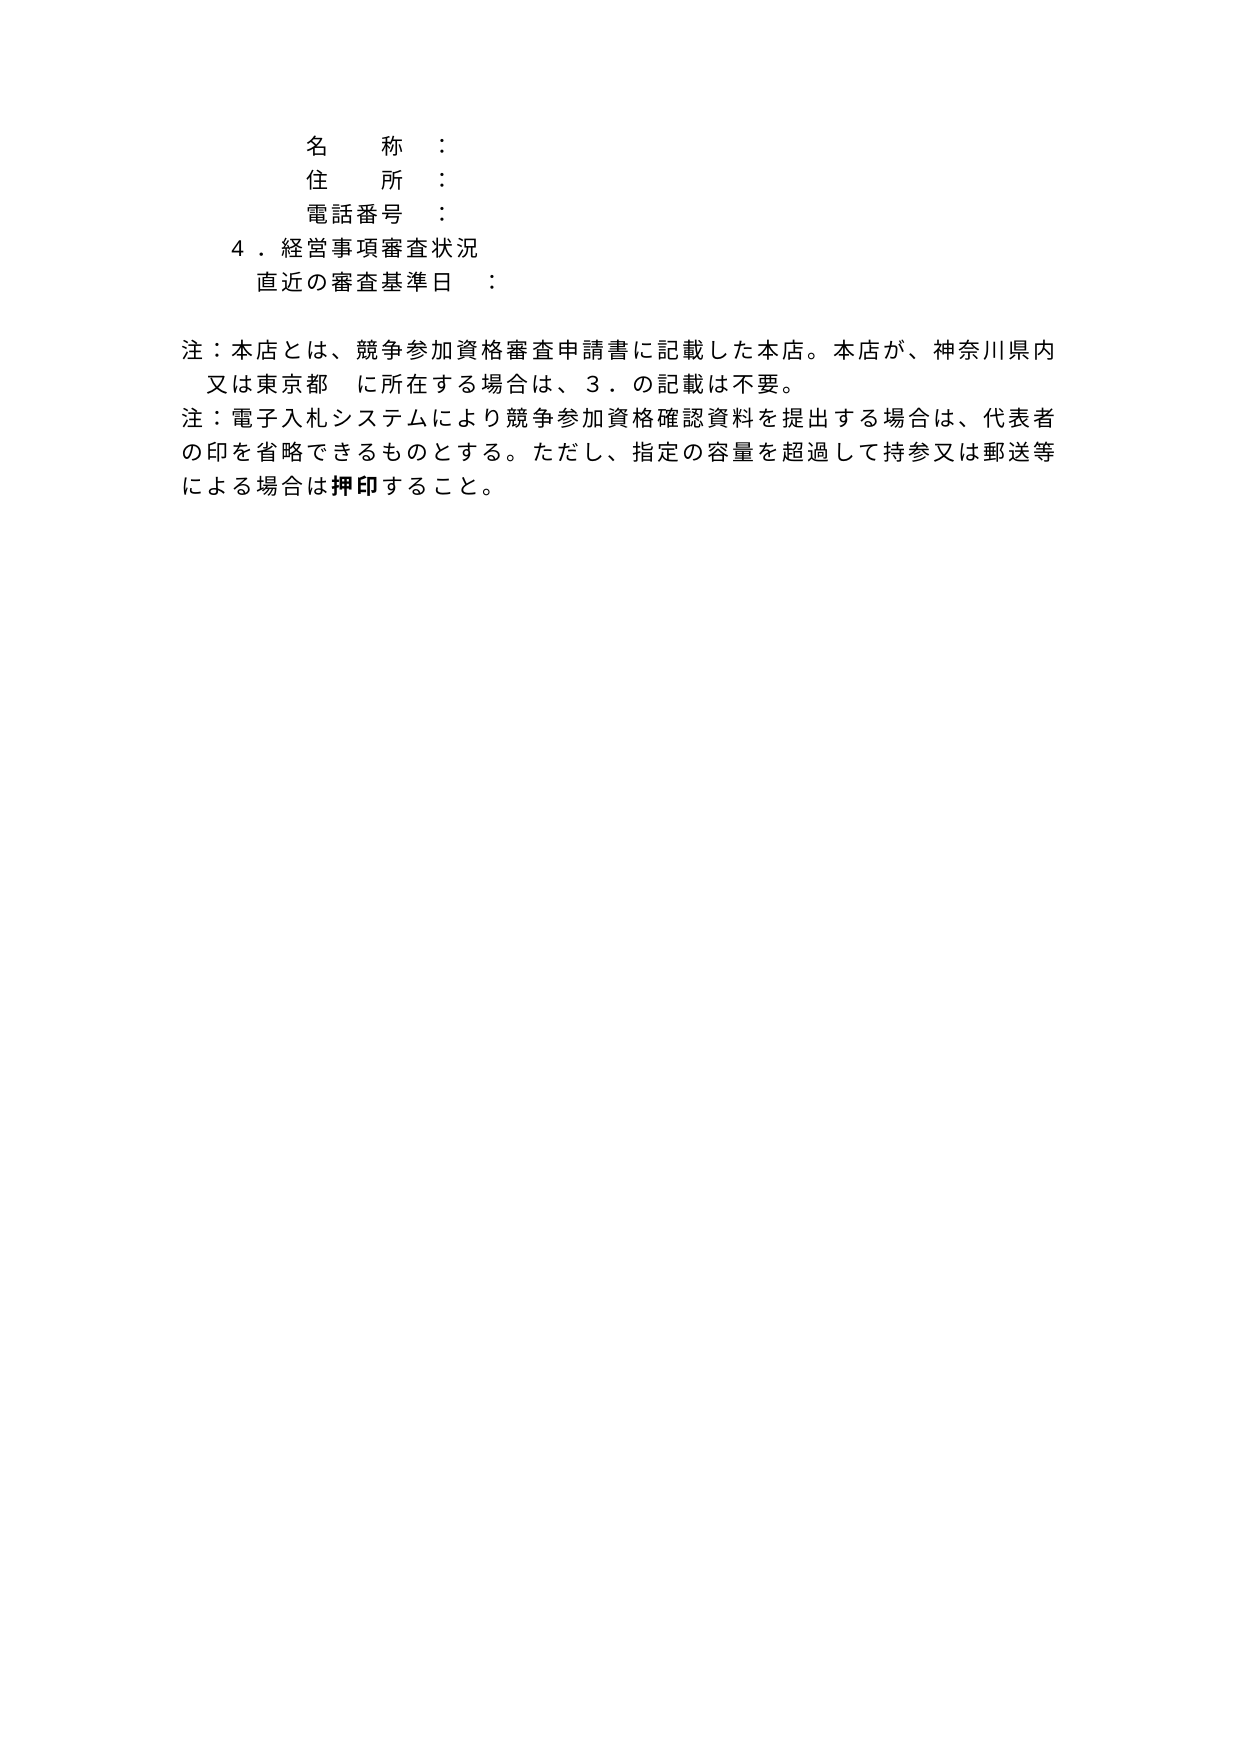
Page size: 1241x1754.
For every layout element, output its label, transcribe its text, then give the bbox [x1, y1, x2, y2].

text 注：電子入札システムにより競争参加資格確認資料を提出する場合は、代表者の印を省略できるものとする。ただし、指定の容量を超過して持参又は郵送等による場合は押印すること。 [181, 400, 1059, 502]
text 4．経営事項審査状況 [181, 230, 1059, 264]
text 直近の審査基準日 ： [181, 264, 1059, 298]
text 名 称 ： [181, 128, 1059, 162]
text 住 所 ： [181, 162, 1059, 196]
text 電話番号 ： [181, 196, 1059, 230]
text 注：本店とは、競争参加資格審査申請書に記載した本店。本店が、神奈川県内又は東京都 に所在する場合は、３．の記載は不要。 [181, 332, 1059, 400]
